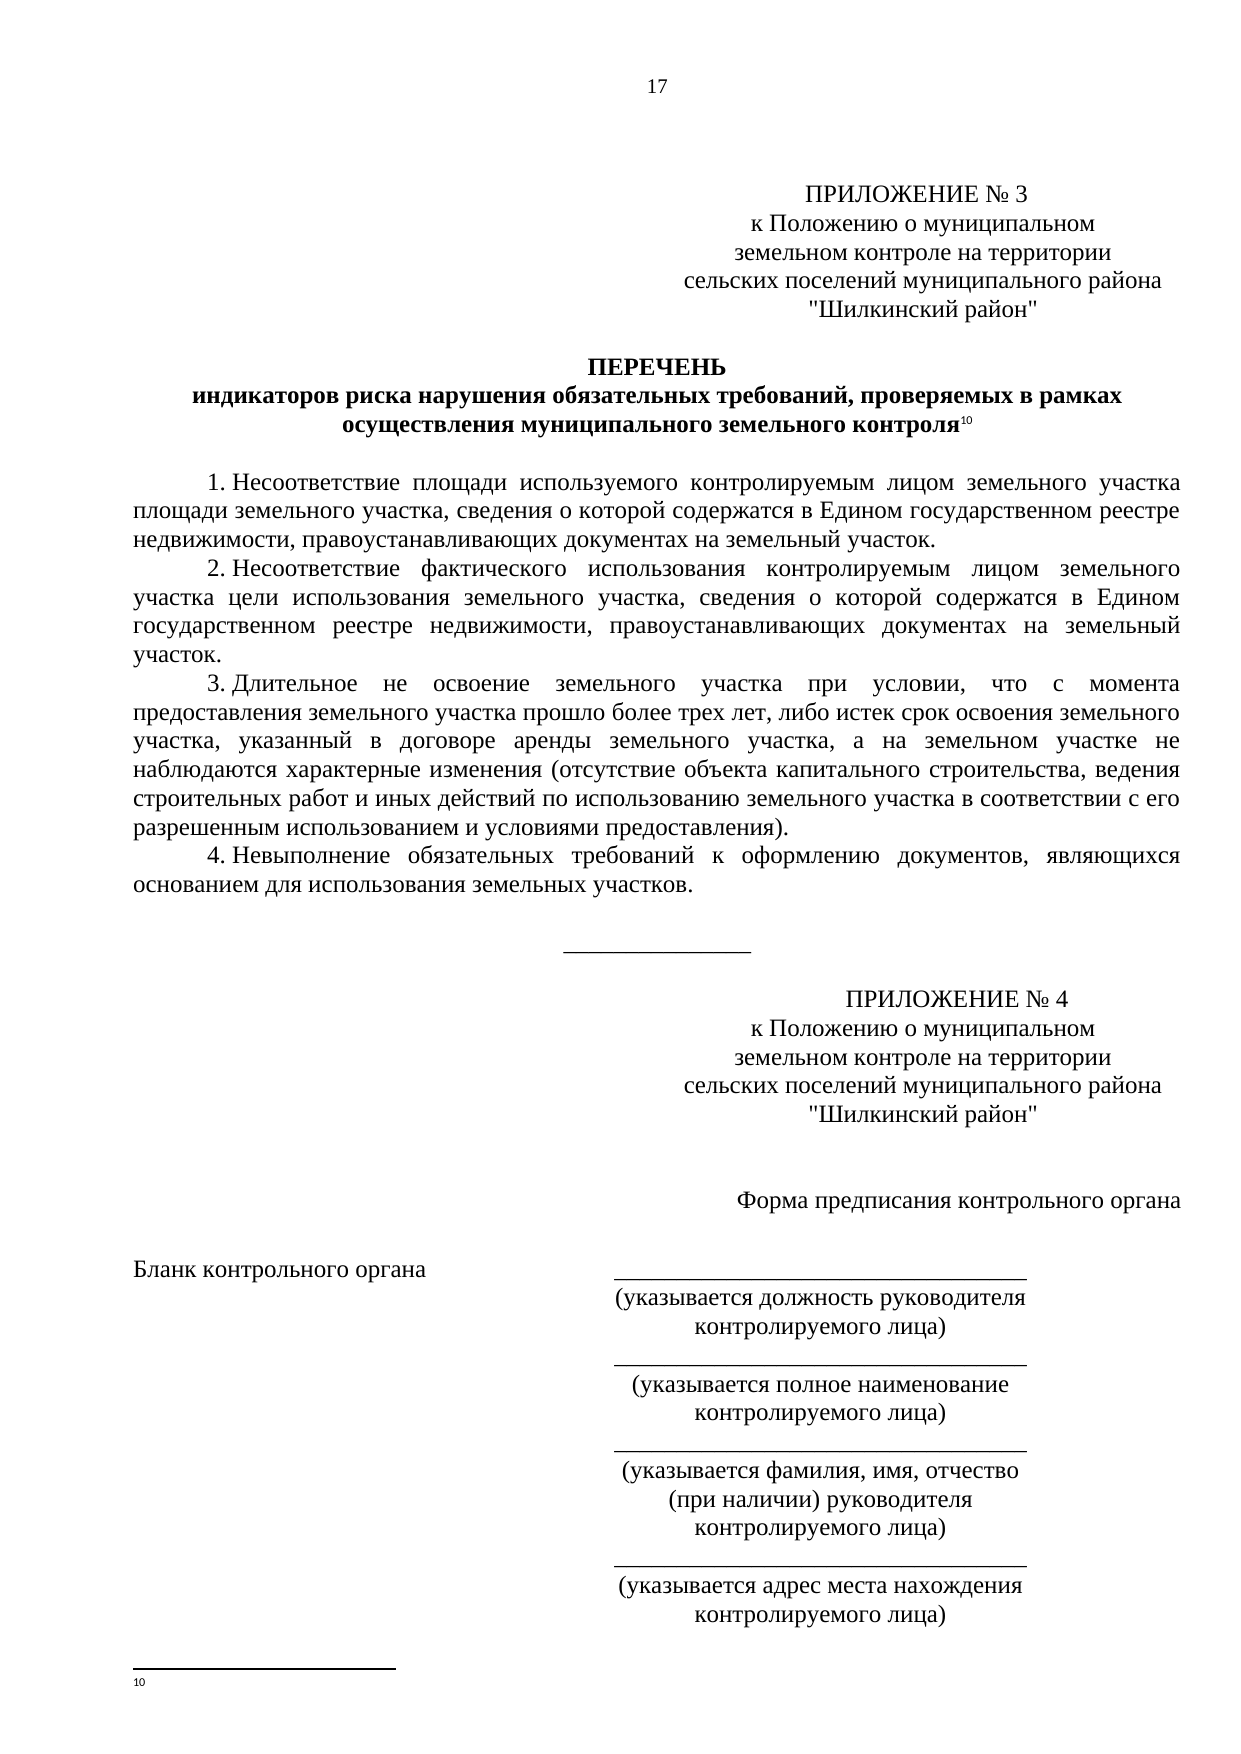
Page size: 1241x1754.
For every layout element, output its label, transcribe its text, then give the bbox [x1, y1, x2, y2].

text к Положению о муниципальном [664, 208, 1181, 237]
text 4. Невыполнение обязательных требований к оформлению документов, являющихся основанием для использования земельных участков. [133, 841, 1181, 898]
text сельских поселений муниципального района "Шилкинский район" [664, 266, 1181, 323]
text 2. Несоответствие фактического использования контролируемым лицом земельного участка цели использования земельного участка, сведения о которой содержатся в Едином государственном реестре недвижимости, правоустанавливающих документах на земельный участок. [133, 553, 1181, 668]
text _______________ [133, 927, 1181, 956]
text Форма предписания контрольного органа [133, 1186, 1181, 1214]
table_header _________________________________ (указывается должность руководителя контролируемого лица) _________________________________ (указывается полное наименование контролируемого лица) _________________________________ (указывается фамилия, имя, отчество (при наличии) руководителя контролируемого лица) _________________________________ (указывается адрес места нахождения контролируемого лица) [569, 1243, 1071, 1638]
text сельских поселений муниципального района "Шилкинский район" [664, 1071, 1181, 1128]
text к Положению о муниципальном [664, 1013, 1181, 1042]
table_header Бланк контрольного органа [126, 1243, 569, 1638]
text индикаторов риска нарушения обязательных требований, проверяемых в рамках осуществления муниципального земельного контроля [133, 381, 1181, 438]
text ПРИЛОЖЕНИЕ № 4 [133, 984, 1181, 1013]
text 3. Длительное не освоение земельного участка при условии, что с момента предоставления земельного участка прошло более трех лет, либо истек срок освоения земельного участка, указанный в договоре аренды земельного участка, а на земельном участке не наблюдаются характерные изменения (отсутствие объекта капитального строительства, ведения строительных работ и иных действий по использованию земельного участка в соответствии с его разрешенным использованием и условиями предоставления). [133, 668, 1181, 841]
text земельном контроле на территории [664, 237, 1181, 266]
text ПЕРЕЧЕНЬ [133, 352, 1181, 381]
text земельном контроле на территории [664, 1042, 1181, 1071]
text 1. Несоответствие площади используемого контролируемым лицом земельного участка площади земельного участка, сведения о которой содержатся в Едином государственном реестре недвижимости, правоустанавливающих документах на земельный участок. [133, 467, 1181, 553]
text ПРИЛОЖЕНИЕ № 3 [133, 179, 1181, 208]
